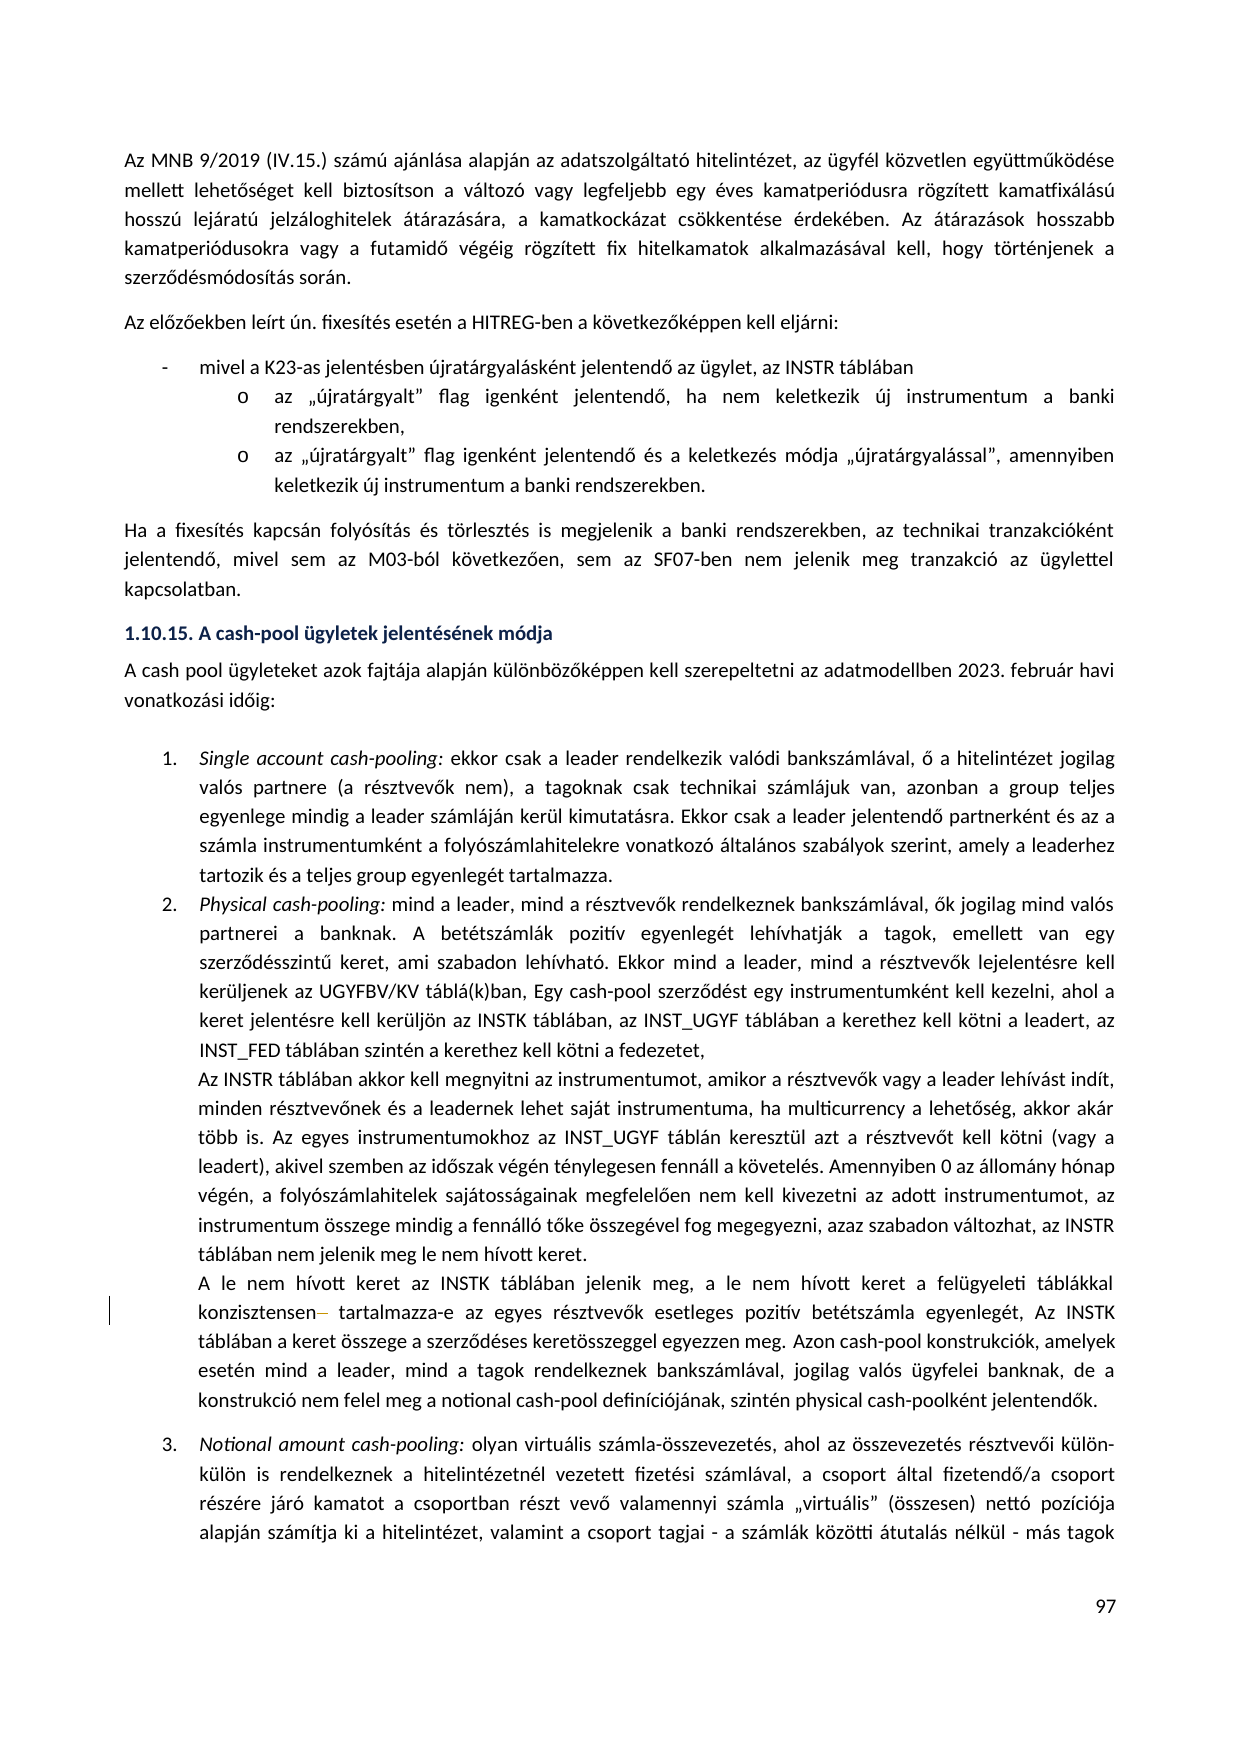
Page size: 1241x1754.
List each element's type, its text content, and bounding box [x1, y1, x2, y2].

text A le nem hívott keret az INSTK táblában jelenik meg, a le nem hívott keret a felügyeleti táblákkal konzisztensen tartalmazza-e az egyes résztvevők esetleges pozitív betétszámla egyenlegét, Az INSTK táblában a keret összege a szerződéses keretösszeggel egyezzen meg. Azon cash-pool konstrukciók, amelyek esetén mind a leader, mind a tagok rendelkeznek bankszámlával, jogilag valós ügyfelei banknak, de a konstrukció nem felel meg a notional cash-pool definíciójának, szintén physical cash-poolként jelentendők. [198, 1270, 1116, 1412]
list az „újratárgyalt” flag igenként jelentendő és a keletkezés módja „újratárgyalással”, amennyiben keletkezik új instrumentum a banki rendszerekben. [237, 442, 1116, 498]
list Single account cash-pooling: ekkor csak a leader rendelkezik valódi bankszámlával, ő a hitelintézet jogilag valós partnere (a résztvevők nem), a tagoknak csak technikai számlájuk van, azonban a group teljes egyenlege mindig a leader számláján kerül kimutatásra. Ekkor csak a leader jelentendő partnerként és az a számla instrumentumként a folyószámlahitelekre vonatkozó általános szabályok szerint, amely a leaderhez tartozik és a teljes group egyenlegét tartalmazza. [162, 745, 1116, 887]
list Physical cash-pooling: mind a leader, mind a résztvevők rendelkeznek bankszámlával, ők jogilag mind valós partnerei a banknak. A betétszámlák pozitív egyenlegét lehívhatják a tagok, emellett van egy szerződésszintű keret, ami szabadon lehívható. Ekkor mind a leader, mind a résztvevők lejelentésre kell kerüljenek az UGYFBV/KV táblá(k)ban, Egy cash-pool szerződést egy instrumentumként kell kezelni, ahol a keret jelentésre kell kerüljön az INSTK táblában, az INST_UGYF táblában a kerethez kell kötni a leadert, az INST_FED táblában szintén a kerethez kell kötni a fedezetet, [162, 891, 1116, 1062]
text Az MNB 9/2019 (IV.15.) számú ajánlása alapján az adatszolgáltató hitelintézet, az ügyfél közvetlen együttműködése mellett lehetőséget kell biztosítson a változó vagy legfeljebb egy éves kamatperiódusra rögzített kamatfixálású hosszú lejáratú jelzáloghitelek átárazására, a kamatkockázat csökkentése érdekében. Az átárazások hosszabb kamatperiódusokra vagy a futamidő végéig rögzített fix hitelkamatok alkalmazásával kell, hogy történjenek a szerződésmódosítás során. [124, 148, 1116, 290]
subtitle A cash-pool ügyletek jelentésének módja [124, 621, 1116, 646]
text Az előzőekben leírt ún. fixesítés esetén a HITREG-ben a következőképpen kell eljárni: [124, 309, 1116, 334]
text Az INSTR táblában akkor kell megnyitni az instrumentumot, amikor a résztvevők vagy a leader lehívást indít, minden résztvevőnek és a leadernek lehet saját instrumentuma, ha multicurrency a lehetőség, akkor akár több is. Az egyes instrumentumokhoz az INST_UGYF táblán keresztül azt a résztvevőt kell kötni (vagy a leadert), akivel szemben az időszak végén ténylegesen fennáll a követelés. Amennyiben 0 az állomány hónap végén, a folyószámlahitelek sajátosságainak megfelelően nem kell kivezetni az adott instrumentumot, az instrumentum összege mindig a fennálló tőke összegével fog megegyezni, azaz szabadon változhat, az INSTR táblában nem jelenik meg le nem hívott keret. [198, 1066, 1116, 1266]
list mivel a K23-as jelentésben újratárgyalásként jelentendő az ügylet, az INSTR táblában [162, 354, 1116, 379]
list az „újratárgyalt” flag igenként jelentendő, ha nem keletkezik új instrumentum a banki rendszerekben, [237, 383, 1116, 439]
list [162, 1432, 1116, 1544]
text A cash pool ügyleteket azok fajtája alapján különbözőképpen kell szerepeltetni az adatmodellben 2023. február havi vonatkozási időig: [124, 658, 1116, 712]
text Ha a fixesítés kapcsán folyósítás és törlesztés is megjelenik a banki rendszerekben, az technikai tranzakcióként jelentendő, mivel sem az M03-ból következően, sem az SF07-ben nem jelenik meg tranzakció az ügylettel kapcsolatban. [124, 517, 1116, 601]
